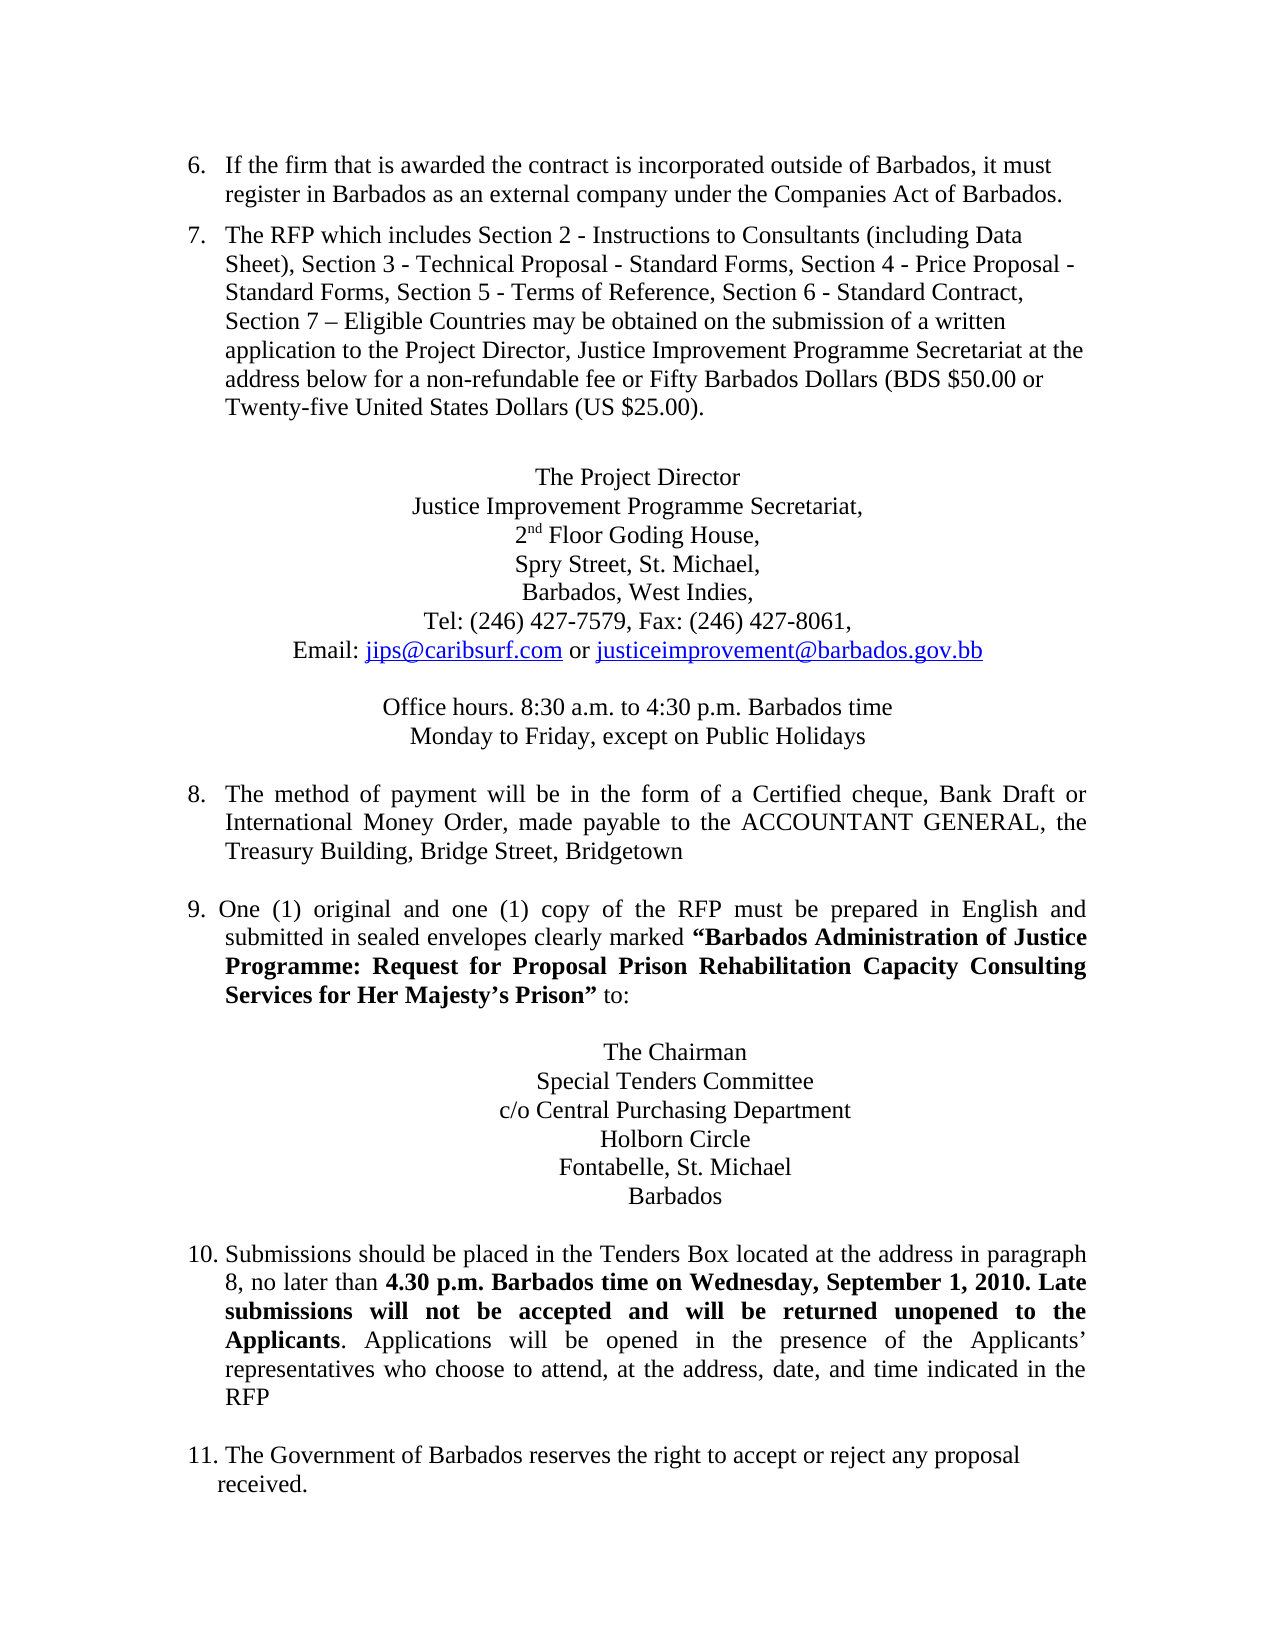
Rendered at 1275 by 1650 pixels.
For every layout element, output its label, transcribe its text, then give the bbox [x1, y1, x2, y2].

list Monday to Friday, except on Public Holidays [187, 721, 1087, 750]
text , , [187, 577, 1087, 606]
text Email: jips@caribsurf.com or justiceimprovement@barbados.gov.bb [187, 635, 1087, 664]
list Office hours. 8:30 a.m. to 4:30 p.m. time [187, 692, 1087, 721]
text Spry Street, St. Michael, [187, 549, 1087, 577]
text 2nd Floor Goding House, [187, 520, 1087, 549]
text The Project Director [187, 462, 1087, 491]
text Fontabelle, St. Michael [262, 1152, 1087, 1181]
list 11. The Government of reserves the right to accept or reject any proposal received. [187, 1440, 1087, 1497]
text c/o Central Purchasing Department [225, 1095, 1087, 1124]
list 10. Submissions should be placed in the Tenders Box located at the address in paragraph 8, no later than 4.30 p.m. time on Wednesday, September 1, 2010. Late submissions will not be accepted and will be returned unopened to the Applicants. Applications will be opened in the presence of the Applicants’ representatives who choose to attend, at the address, date, and time indicated in the RFP [187, 1239, 1087, 1411]
list 6. If the firm that is awarded the contract is incorporated outside of , it must register in as an external company under the Companies Act of Barbados. [187, 150, 1087, 207]
text Tel: (246) 427-7579, Fax: (246) 427-8061, [187, 606, 1087, 635]
list 7. The RFP which includes Section 2 - Instructions to Consultants (including Data Sheet), Section 3 - Technical Proposal - Standard Forms, Section 4 - Price Proposal - Standard Forms, Section 5 - Terms of Reference, Section 6 - Standard Contract, Section 7 – Eligible Countries may be obtained on the submission of a written application to the Project Director, Justice Improvement Programme Secretariat at the address below for a non-refundable fee or Fifty Barbados Dollars (BDS $50.00 or Twenty-five United States Dollars (US $25.00). [187, 220, 1087, 421]
list 9. One (1) original and one (1) copy of the RFP must be prepared in English and submitted in sealed envelopes clearly marked “Barbados Administration of Justice Programme: Request for Proposal Prison Rehabilitation Capacity Consulting Services for Her Majesty’s Prison” to: [187, 894, 1087, 1009]
list 8. The method of payment will be in the form of a Certified cheque, Bank Draft or International Money Order, made payable to the ACCOUNTANT GENERAL, the , [187, 779, 1087, 865]
text The Chairman [225, 1037, 1087, 1066]
text Special Tenders Committee [225, 1066, 1087, 1095]
text Justice Improvement Programme Secretariat, [187, 491, 1087, 520]
